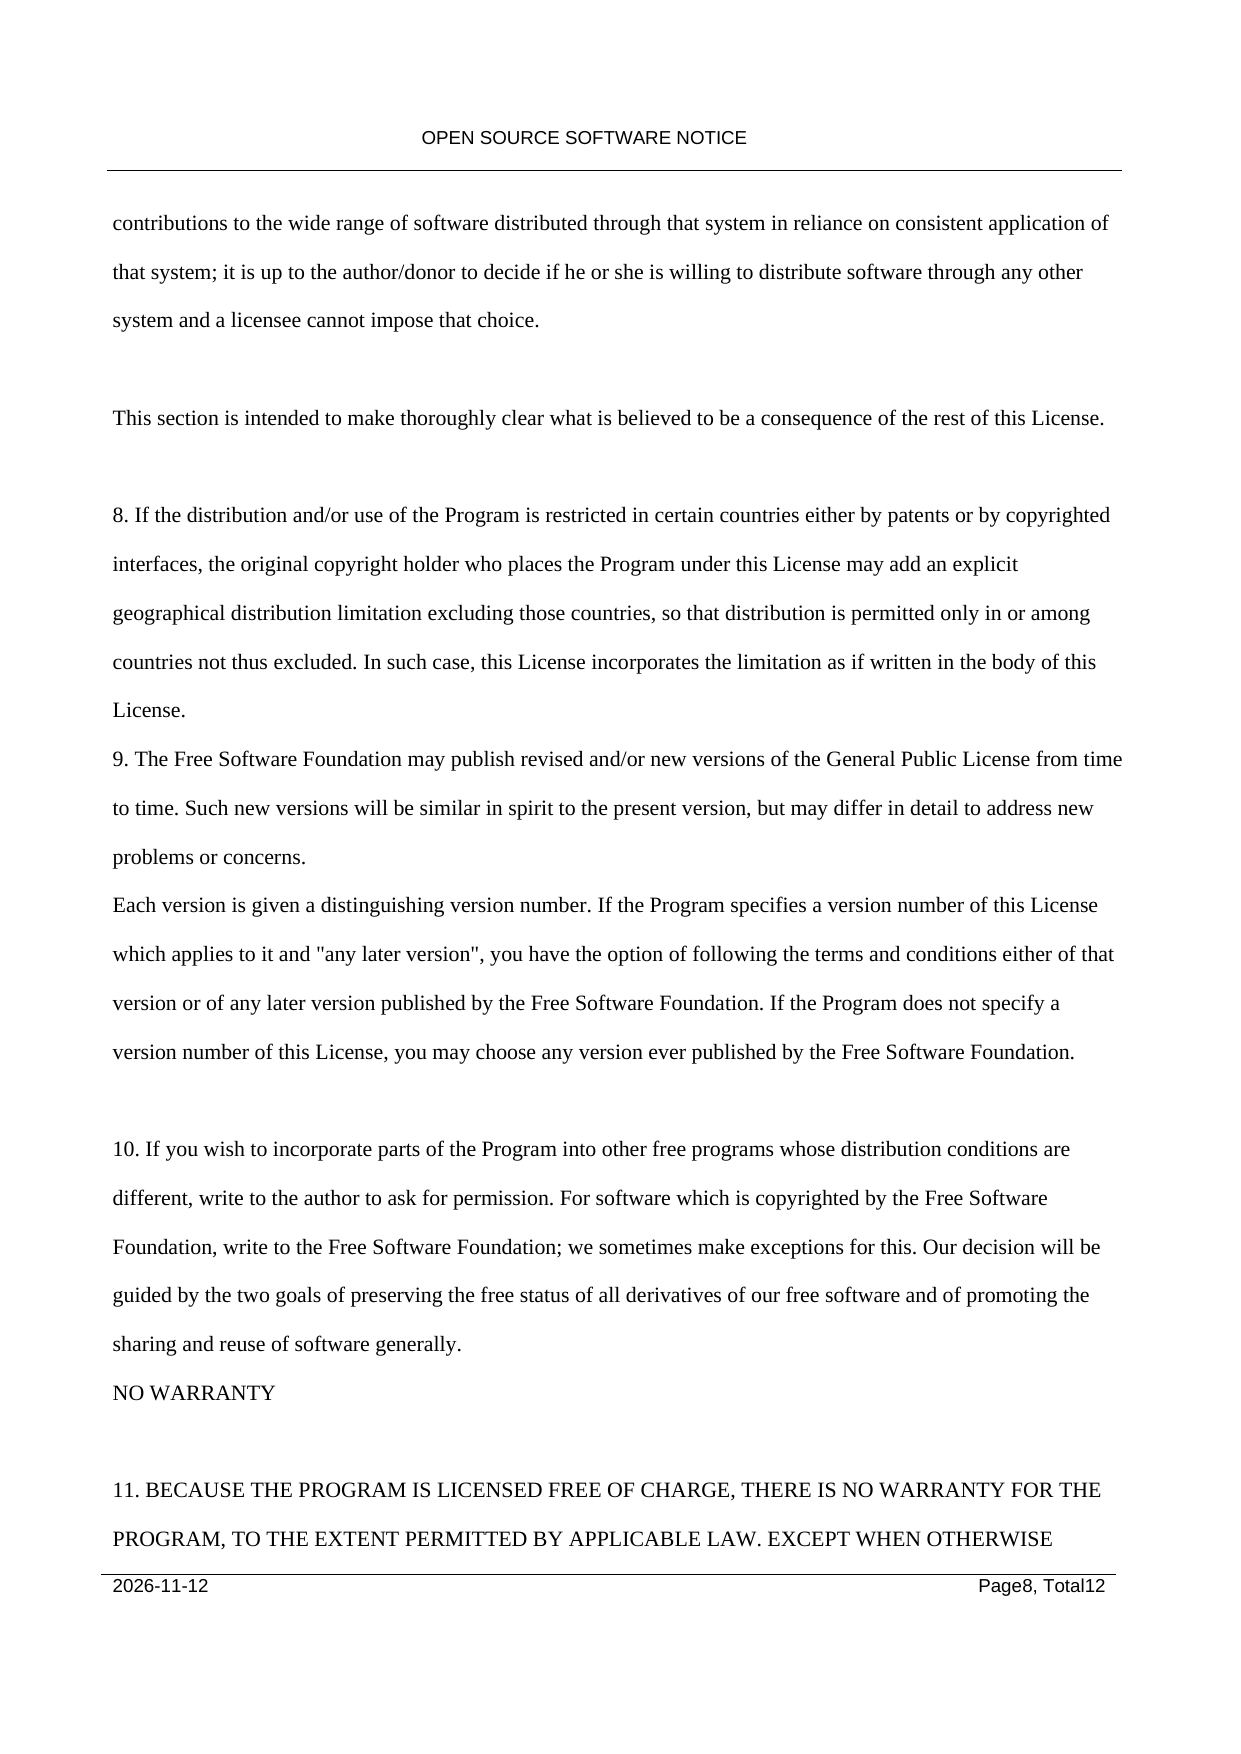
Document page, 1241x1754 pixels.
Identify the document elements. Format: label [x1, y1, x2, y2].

text [112, 206, 1128, 1555]
